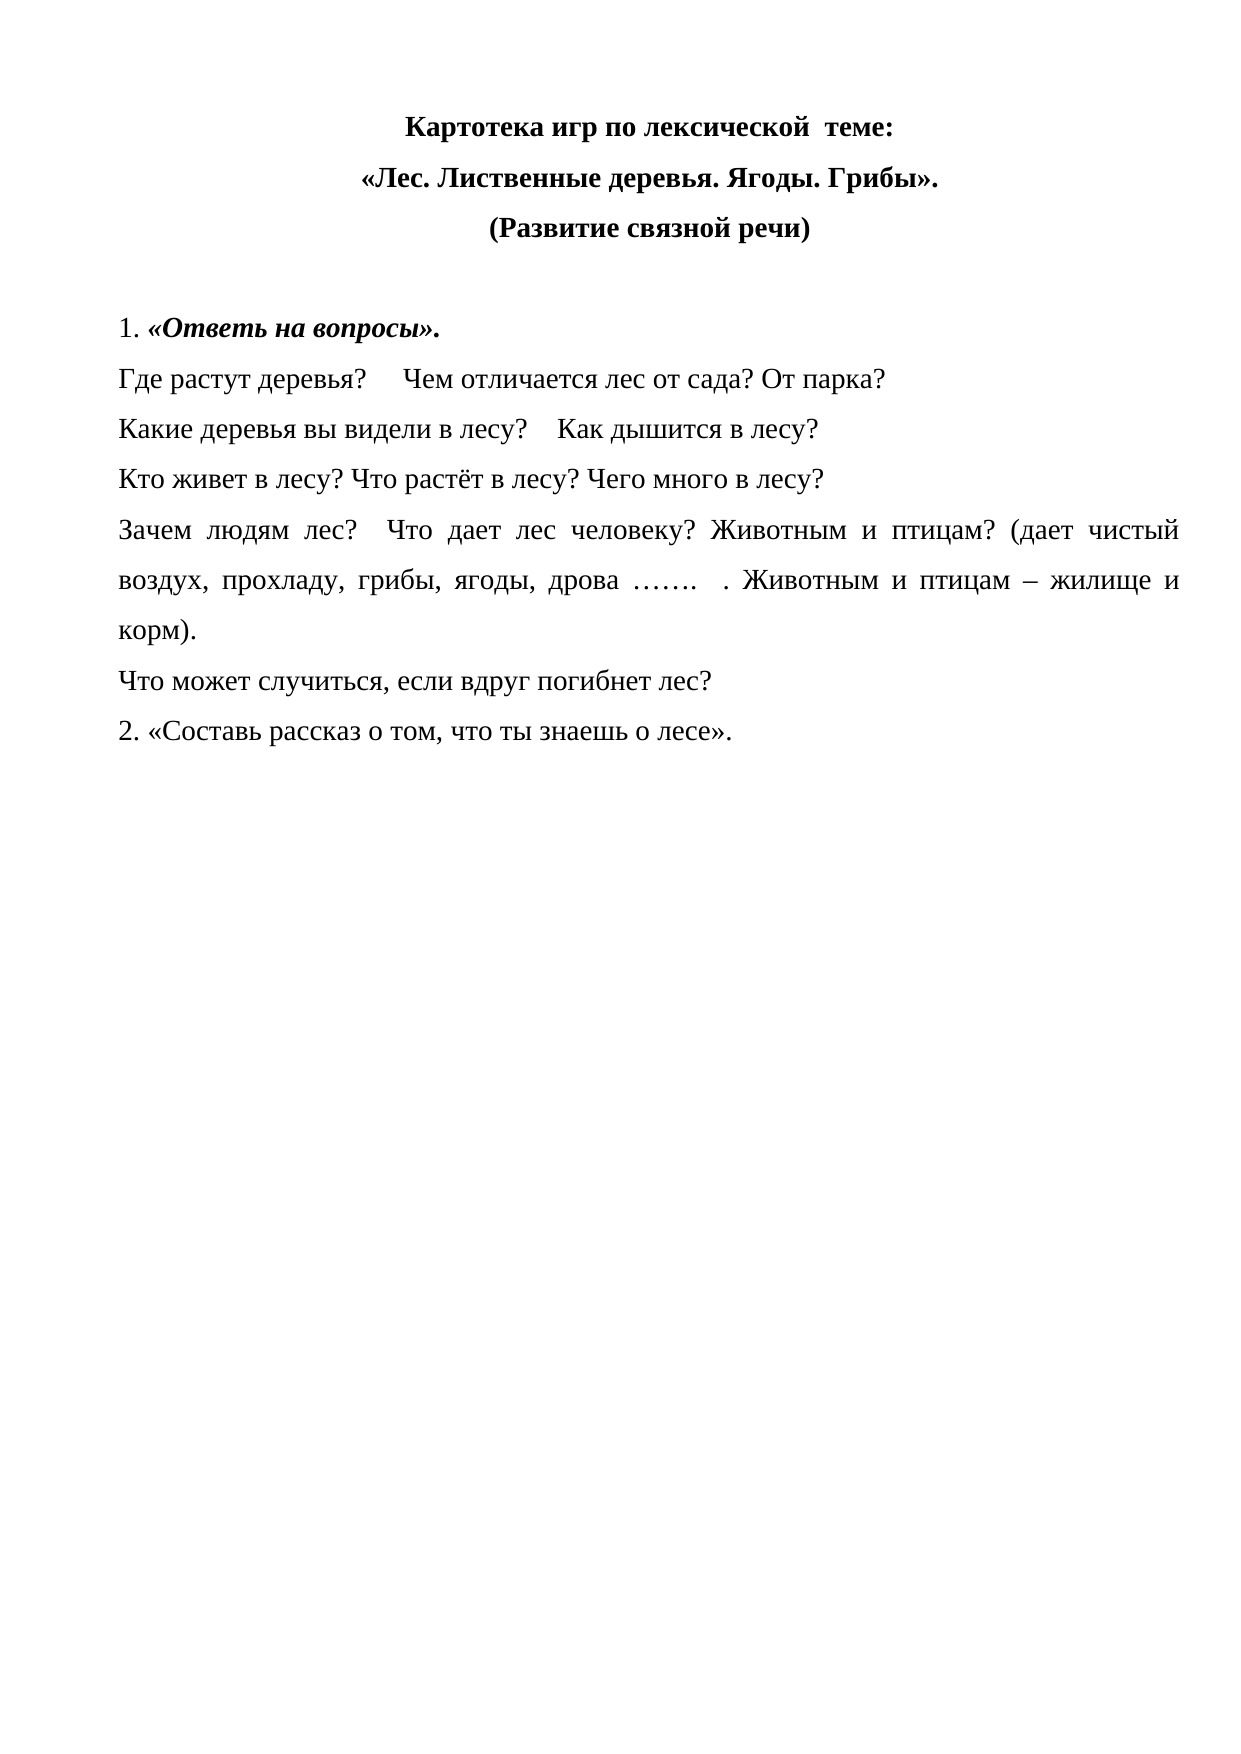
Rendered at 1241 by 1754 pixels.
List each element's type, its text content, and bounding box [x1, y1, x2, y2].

text (Развитие связной речи) [118, 210, 1181, 243]
text Что может случиться, если вдруг погибнет лес? [118, 663, 1181, 696]
text Кто живет в лесу? Что растёт в лесу? Чего много в лесу? [118, 462, 1181, 495]
text 2. «Составь рассказ о том, что ты знаешь о лесе». [118, 713, 1181, 747]
text 1. «Ответь на вопросы». [118, 311, 1181, 344]
text Где растут деревья? Чем отличается лес от сада? От парка? [118, 361, 1181, 394]
text Картотека игр по лексической теме: [118, 109, 1181, 143]
text Какие деревья вы видели в лесу? Как дышится в лесу? [118, 411, 1181, 445]
text Зачем людям лес? Что дает лес человеку? Животным и птицам? (дает чистый воздух, прохладу, грибы, ягоды, дрова ……. . Животным и птицам – жилище и корм). [118, 512, 1181, 646]
text «Лес. Лиственные деревья. Ягоды. Грибы». [118, 160, 1181, 193]
